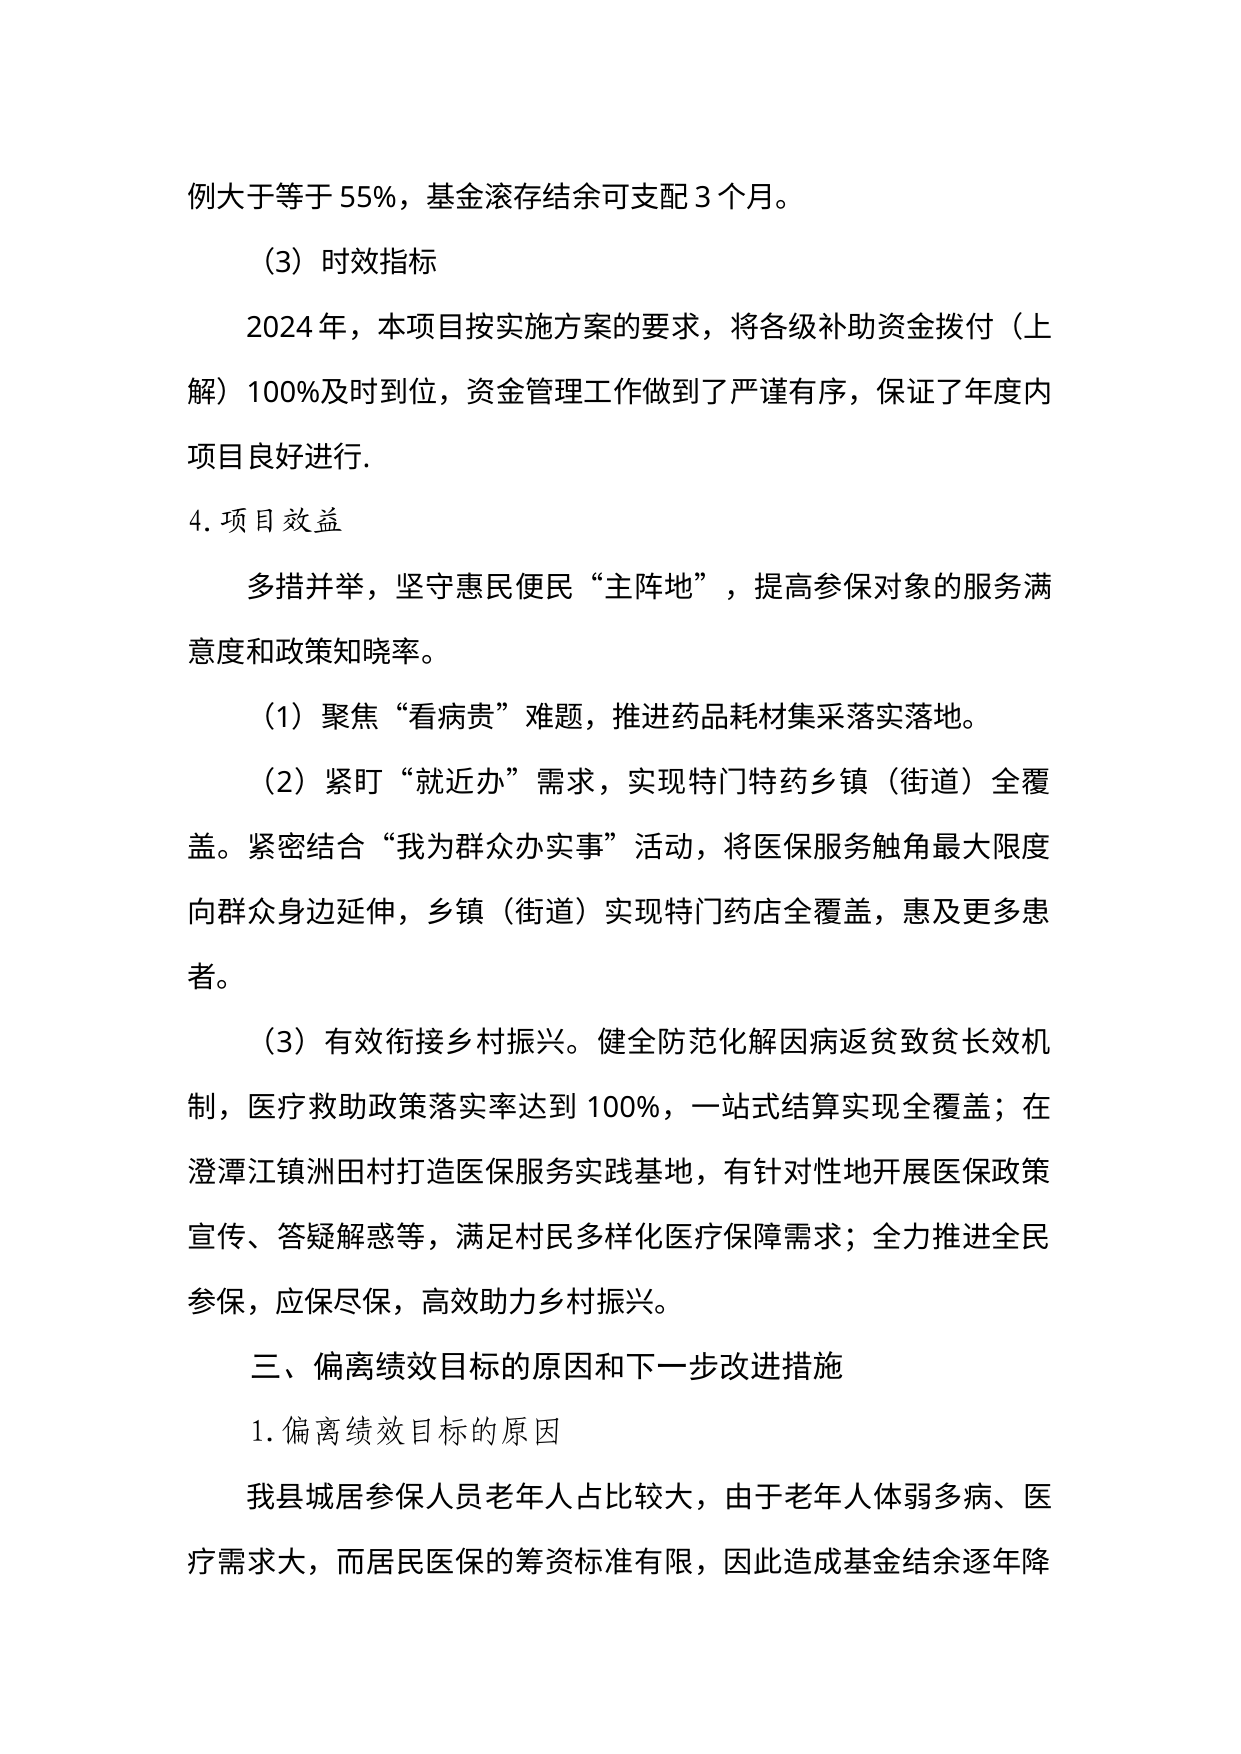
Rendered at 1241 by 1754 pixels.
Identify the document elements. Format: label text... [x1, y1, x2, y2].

list （2）紧盯“就近办”需求，实现特门特药乡镇（街道）全覆盖。紧密结合“我为群众办实事”活动，将医保服务触角最大限度向群众身边延伸，乡镇（街道）实现特门药店全覆盖，惠及更多患者。 [187, 747, 1053, 1007]
text 1.偏离绩效目标的原因 [187, 1397, 1053, 1462]
list （1）聚焦“看病贵”难题，推进药品耗材集采落实落地。 [187, 682, 1053, 747]
list 4.项目效益 [187, 487, 1053, 552]
text 三、偏离绩效目标的原因和下一步改进措施 [187, 1332, 1053, 1397]
list 多措并举，坚守惠民便民“主阵地”，提高参保对象的服务满意度和政策知晓率。 [187, 552, 1053, 682]
list 2024年，本项目按实施方案的要求，将各级补助资金拨付（上解）100%及时到位，资金管理工作做到了严谨有序，保证了年度内项目良好进行. [187, 292, 1053, 487]
list （3）时效指标 [187, 227, 1053, 292]
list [187, 162, 1053, 227]
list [187, 1462, 1053, 1592]
list （3）有效衔接乡村振兴。健全防范化解因病返贫致贫长效机制，医疗救助政策落实率达到100%，一站式结算实现全覆盖；在澄潭江镇洲田村打造医保服务实践基地，有针对性地开展医保政策宣传、答疑解惑等，满足村民多样化医疗保障需求；全力推进全民参保，应保尽保，高效助力乡村振兴。 [187, 1007, 1053, 1332]
